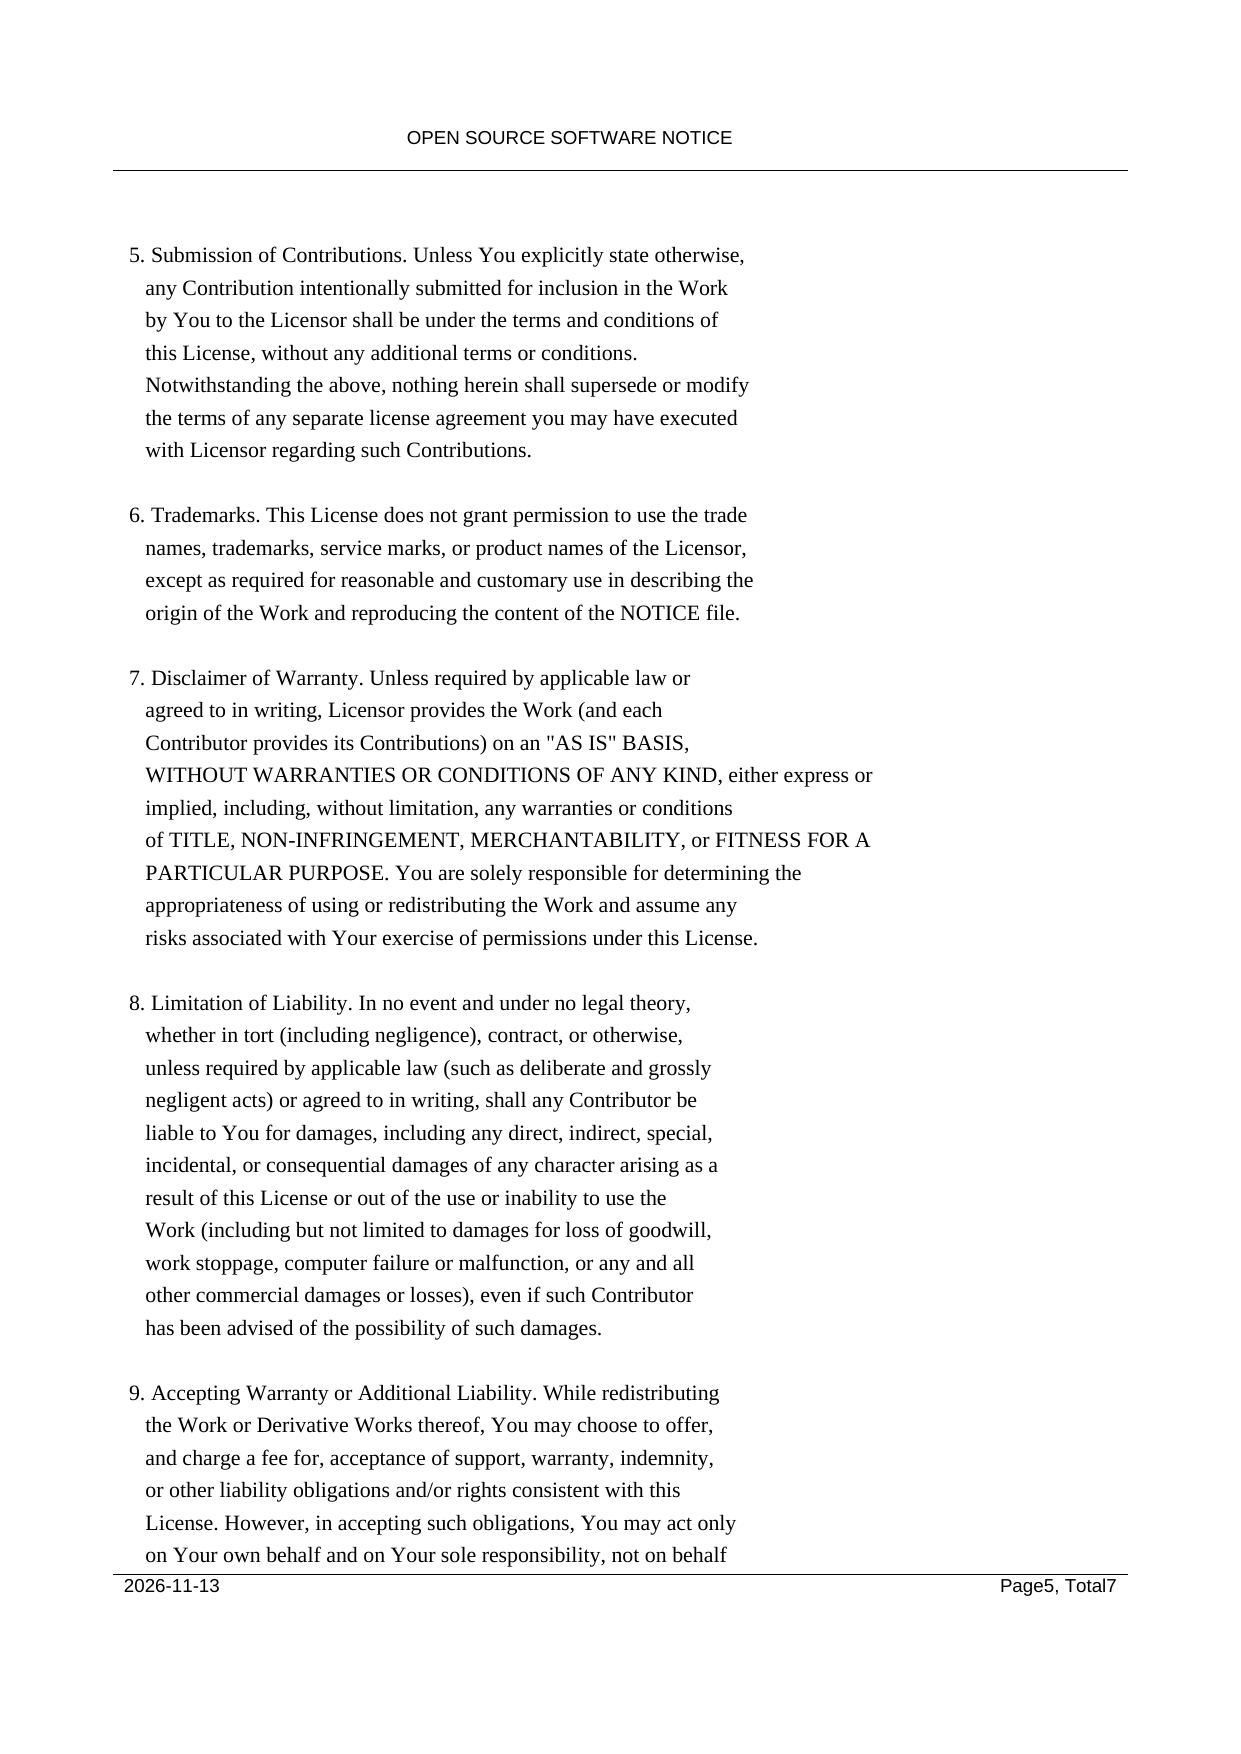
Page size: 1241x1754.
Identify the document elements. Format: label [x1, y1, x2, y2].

text [112, 206, 1128, 1571]
